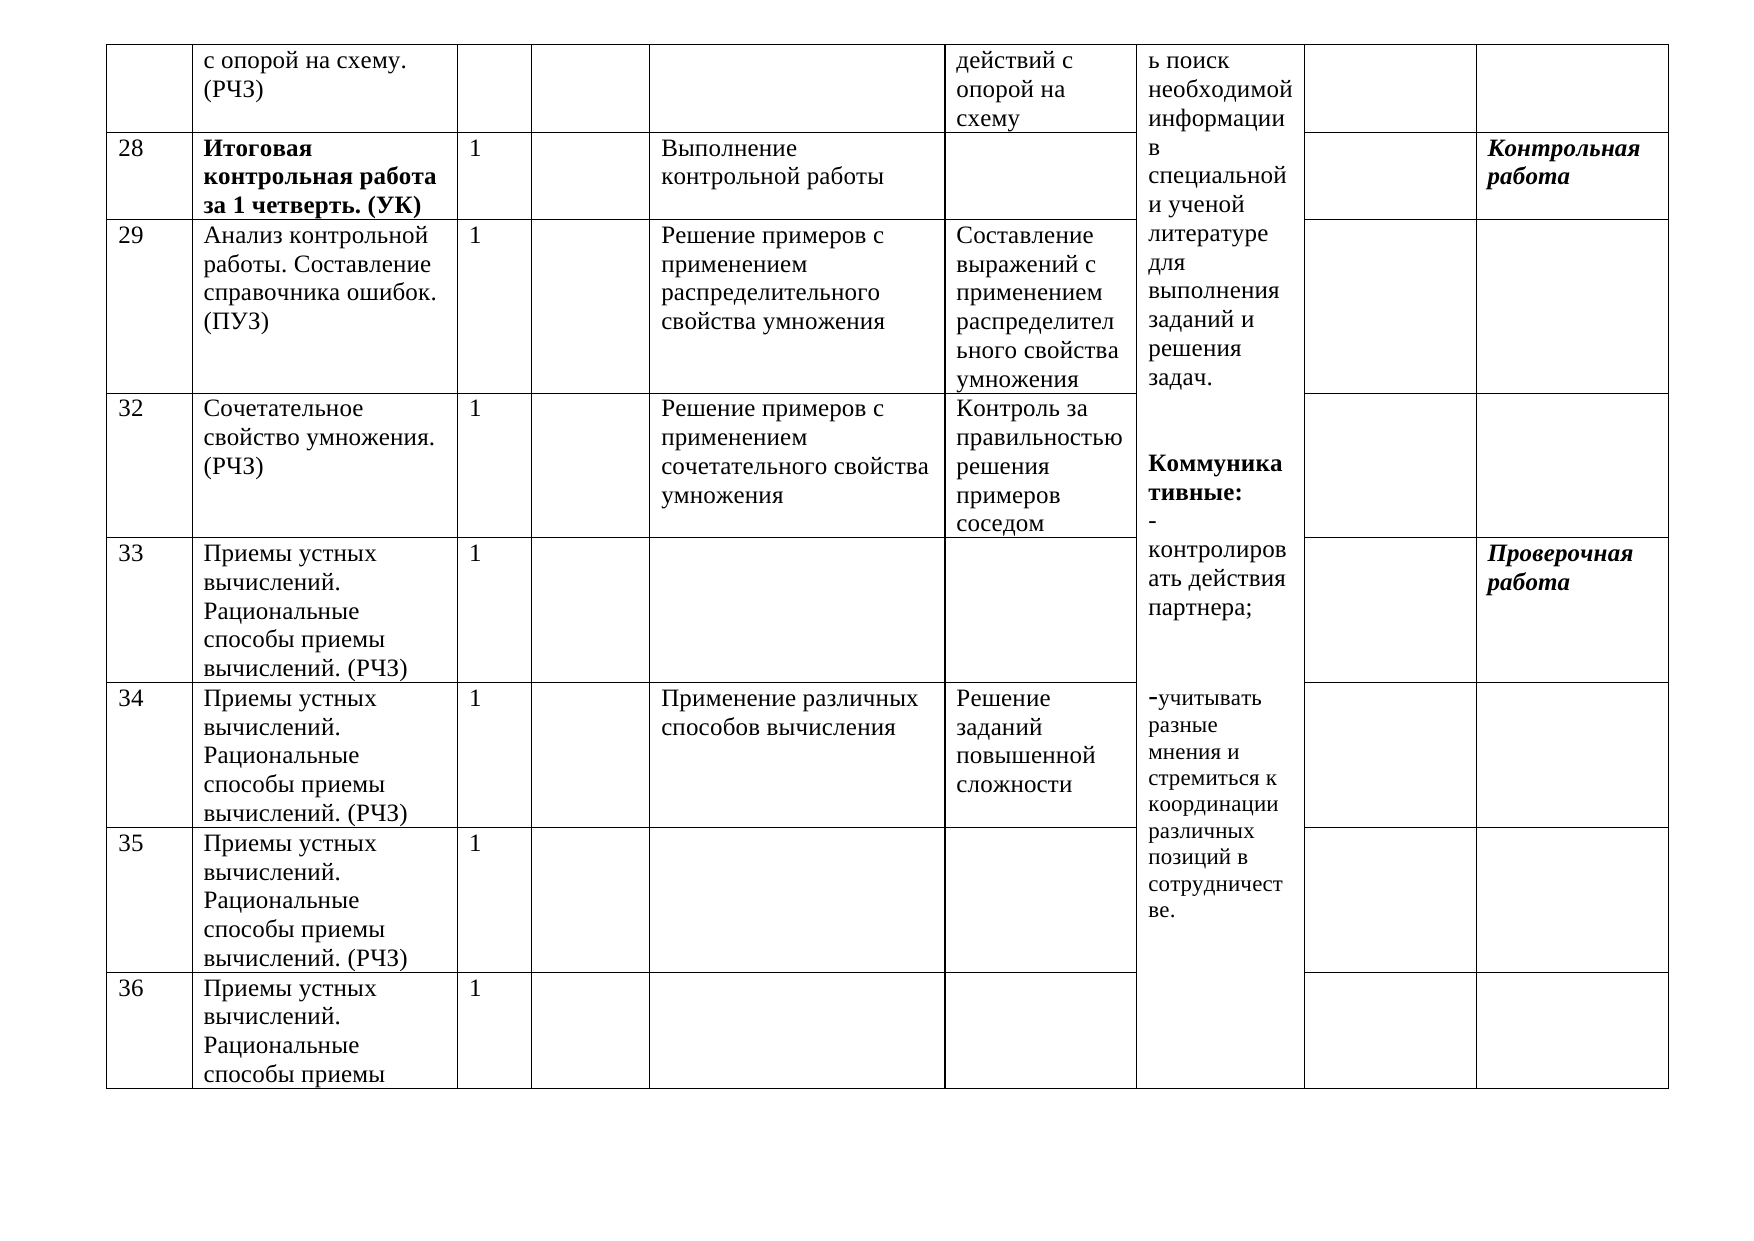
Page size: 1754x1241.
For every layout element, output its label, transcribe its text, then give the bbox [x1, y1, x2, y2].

table_cell Итоговая контрольная работа за 1 четверть. (УК) [193, 133, 457, 219]
table_cell [1477, 828, 1668, 972]
table_cell [1477, 45, 1668, 132]
table_cell [1305, 45, 1476, 132]
table_cell [1477, 973, 1668, 1088]
table_cell Приемы устных вычислений. Рациональные способы приемы вычислений. (РЧЗ) [193, 538, 457, 682]
table_cell [1305, 133, 1476, 219]
table_cell Контроль за правильностью решения примеров соседом [946, 394, 1136, 537]
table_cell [193, 828, 457, 972]
table_cell [532, 45, 649, 132]
table_cell 29 [107, 220, 192, 392]
table_cell 33 [107, 538, 192, 682]
table_cell [1305, 538, 1476, 682]
table_cell [946, 538, 1136, 682]
table_cell 32 [107, 394, 192, 537]
table_cell [532, 828, 649, 972]
table_cell 36 [107, 973, 192, 1088]
table_cell 1 [458, 133, 531, 219]
table_cell 35 [107, 828, 192, 972]
table_cell 34 [107, 683, 192, 827]
table_cell [1305, 220, 1476, 392]
table_cell 1 [458, 683, 531, 827]
table_cell [1477, 220, 1668, 392]
table_cell [532, 538, 649, 682]
table_cell 1 [458, 828, 531, 972]
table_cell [193, 45, 457, 132]
table_cell [1305, 973, 1476, 1088]
table_cell [650, 538, 944, 682]
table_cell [650, 45, 944, 132]
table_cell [193, 973, 457, 1088]
table_cell [532, 394, 649, 537]
table_cell 1 [458, 538, 531, 682]
table_cell [532, 220, 649, 392]
table_cell Приемы устных вычислений. Рациональные способы приемы вычислений. (РЧЗ) [193, 683, 457, 827]
table_cell [1305, 683, 1476, 827]
table_cell [1305, 828, 1476, 972]
table_cell [532, 973, 649, 1088]
table_cell [650, 973, 944, 1088]
table_cell Проверочная работа [1477, 538, 1668, 682]
table_cell Контрольная работа [1477, 133, 1668, 219]
table_cell 31 [107, 45, 192, 132]
table_cell Сочетательное свойство умножения. (РЧЗ) [193, 394, 457, 537]
table_cell 1 [458, 394, 531, 537]
table_cell [532, 683, 649, 827]
table_cell Анализ контрольной работы. Составление справочника ошибок. (ПУЗ) [193, 220, 457, 392]
table_cell Выполнение контрольной работы [650, 133, 944, 219]
table_cell 28 [107, 133, 192, 219]
table_cell [946, 973, 1136, 1088]
table_cell [1477, 394, 1668, 537]
table_cell Решение заданий повышенной сложности [946, 683, 1136, 827]
table_cell [946, 828, 1136, 972]
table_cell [946, 45, 1136, 132]
table_cell Составление выражений с применением распределительного свойства умножения [946, 220, 1136, 392]
table_cell [532, 133, 649, 219]
table_cell [1305, 394, 1476, 537]
table_cell [1477, 683, 1668, 827]
table_cell 1 [458, 973, 531, 1088]
table_cell [946, 133, 1136, 219]
table_cell 1 [458, 220, 531, 392]
table_cell Применение различных способов вычисления [650, 683, 944, 827]
table_cell Решение примеров с применением сочетательного свойства умножения [650, 394, 944, 537]
table_cell [650, 828, 944, 972]
table_cell Решение примеров с применением распределительного свойства умножения [650, 220, 944, 392]
table_cell 1 [458, 45, 531, 132]
